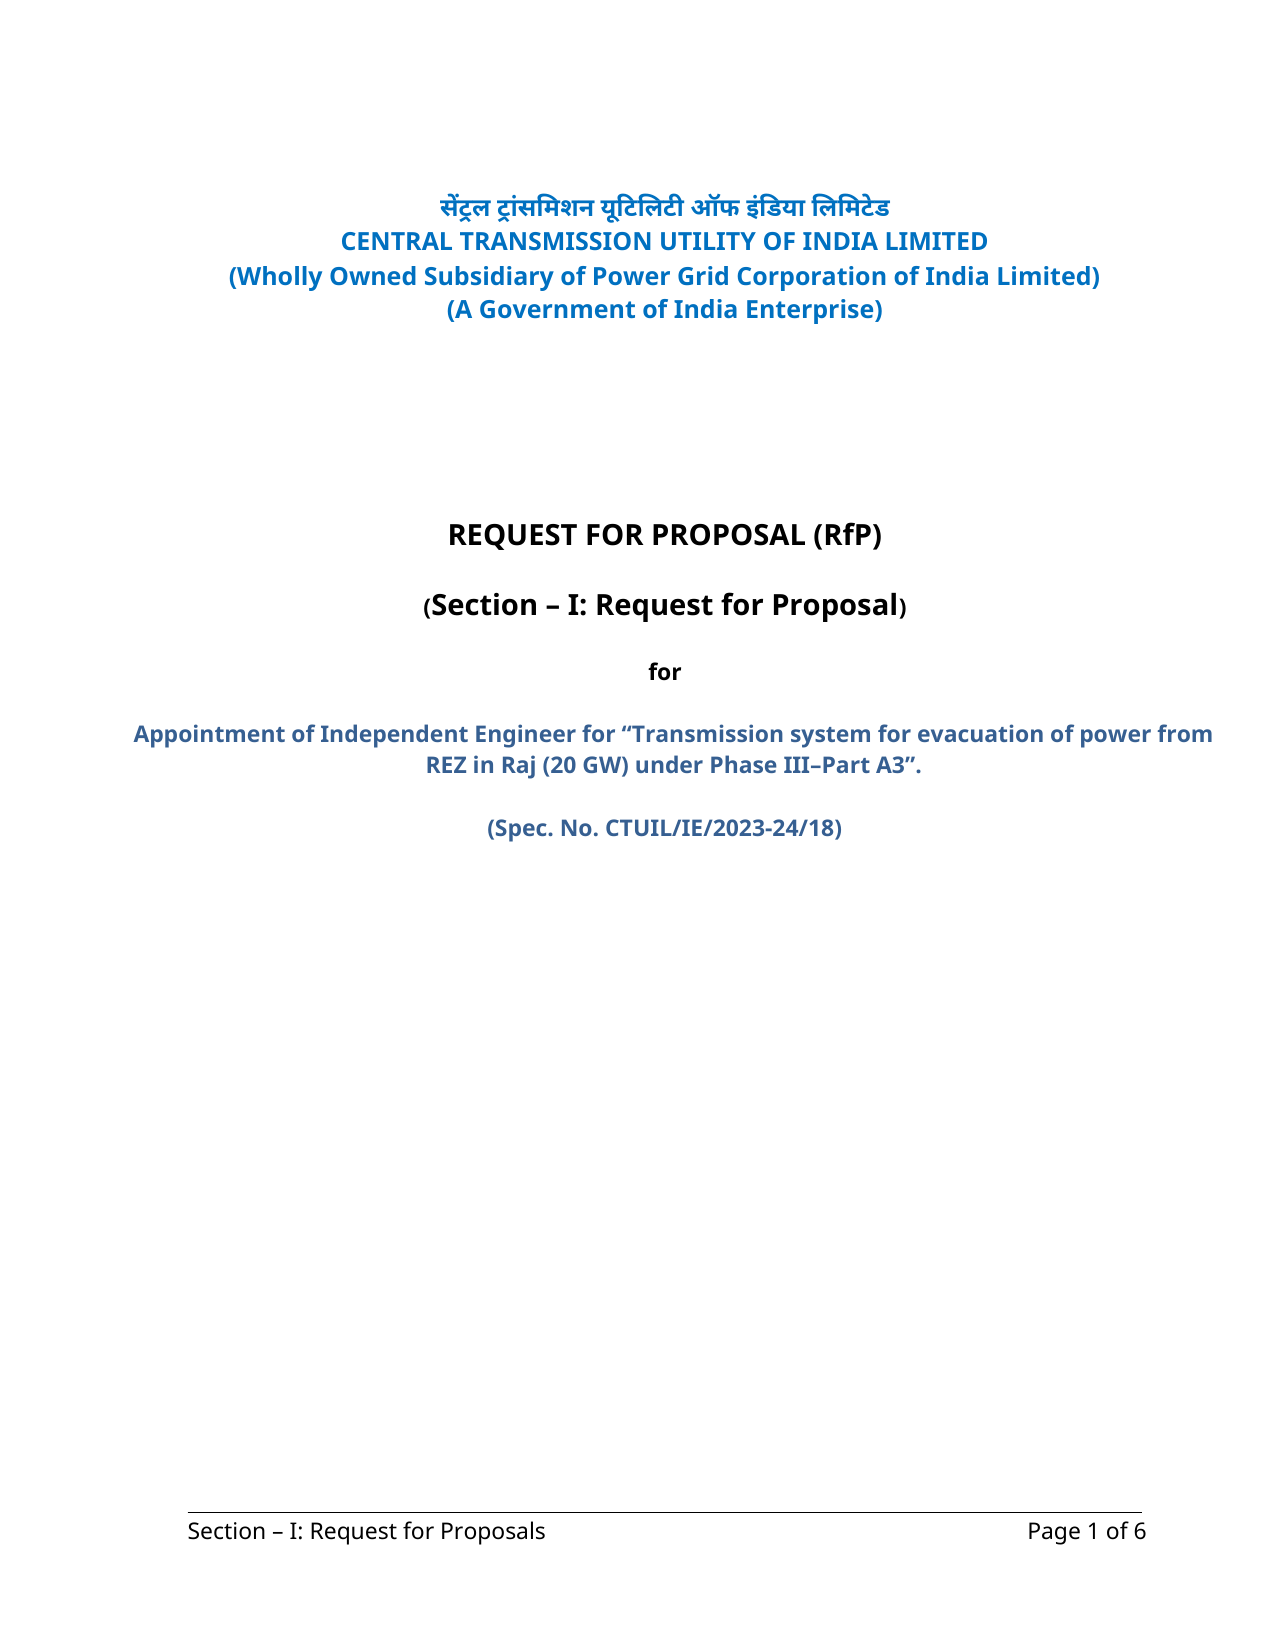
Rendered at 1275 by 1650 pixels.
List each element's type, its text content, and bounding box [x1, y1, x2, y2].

text (Wholly Owned Subsidiary of Power Grid Corporation of India Limited) [187, 258, 1142, 292]
text REQUEST FOR PROPOSAL (RfP) [187, 514, 1142, 553]
text CENTRAL TRANSMISSION UTILITY OF INDIA LIMITED [187, 224, 1142, 258]
text (Spec. No. CTUIL/IE/2023-24/18) [187, 812, 1142, 843]
text for [187, 656, 1142, 687]
text (A Government of India Enterprise) [187, 292, 1142, 326]
text (Section – I: Request for Proposal) [187, 585, 1142, 624]
text सेंट्रल ट्रांसमिशन यूटिलिटी ऑफ इंडिया लिमिटेड [187, 174, 1142, 224]
text Appointment of Independent Engineer for “Transmission system for evacuation of power from REZ in Raj (20 GW) under Phase III–Part A3”. [128, 718, 1219, 781]
